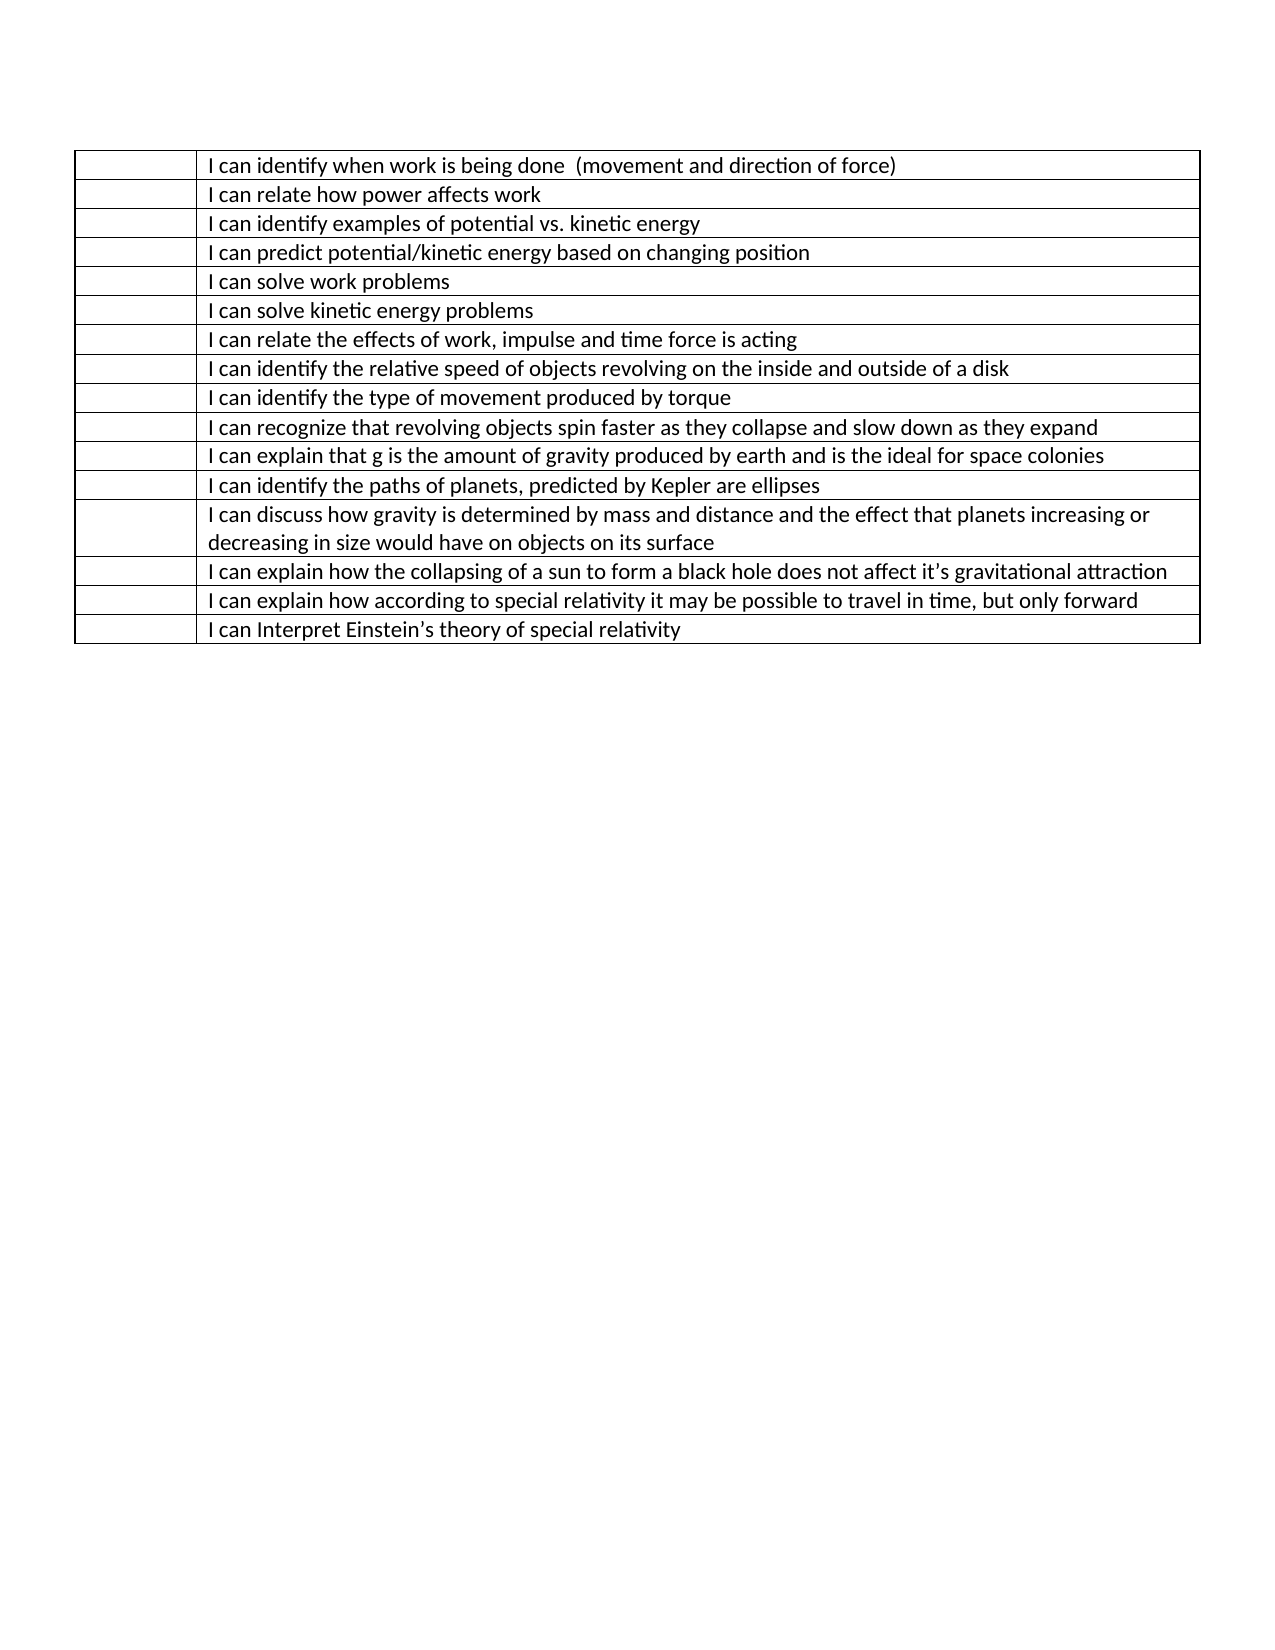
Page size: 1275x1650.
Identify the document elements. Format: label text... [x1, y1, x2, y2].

table_cell I can predict potential/kinetic energy based on changing position [197, 238, 1199, 266]
table_cell [76, 151, 196, 179]
table_cell [76, 442, 196, 470]
table_cell [76, 615, 196, 643]
table_cell I can discuss how gravity is determined by mass and distance and the effect that planets increasing or decreasing in size would have on objects on its surface [197, 500, 1199, 556]
table_cell [76, 384, 196, 412]
table_cell [76, 267, 196, 295]
table_cell [76, 586, 196, 614]
table_cell [76, 500, 196, 556]
table_cell [76, 325, 196, 353]
table_cell [76, 471, 196, 499]
table_cell [76, 238, 196, 266]
table_cell I can relate how power affects work [197, 180, 1199, 208]
table_cell I can recognize that revolving objects spin faster as they collapse and slow down as they expand [197, 413, 1199, 441]
table_cell I can explain that g is the amount of gravity produced by earth and is the ideal for space colonies [197, 442, 1199, 470]
table_cell I can identify the relative speed of objects revolving on the inside and outside of a disk [197, 355, 1199, 382]
table_cell I can explain how according to special relativity it may be possible to travel in time, but only forward [197, 586, 1199, 614]
table_cell [76, 355, 196, 382]
table_cell I can solve work problems [197, 267, 1199, 295]
table_cell [76, 209, 196, 237]
table_cell [76, 180, 196, 208]
table_cell [76, 413, 196, 441]
table_cell [76, 557, 196, 585]
table_cell I can identify the type of movement produced by torque [197, 384, 1199, 412]
table_cell I can relate the effects of work, impulse and time force is acting [197, 325, 1199, 353]
table_cell I can solve kinetic energy problems [197, 296, 1199, 324]
table_cell I can Interpret Einstein’s theory of special relativity [197, 615, 1199, 643]
table_cell I can identify the paths of planets, predicted by Kepler are ellipses [197, 471, 1199, 499]
table_cell I can explain how the collapsing of a sun to form a black hole does not affect it’s gravitational attraction [197, 557, 1199, 585]
table_cell I can identify when work is being done (movement and direction of force) [197, 151, 1199, 179]
table_cell [76, 296, 196, 324]
table_cell I can identify examples of potential vs. kinetic energy [197, 209, 1199, 237]
